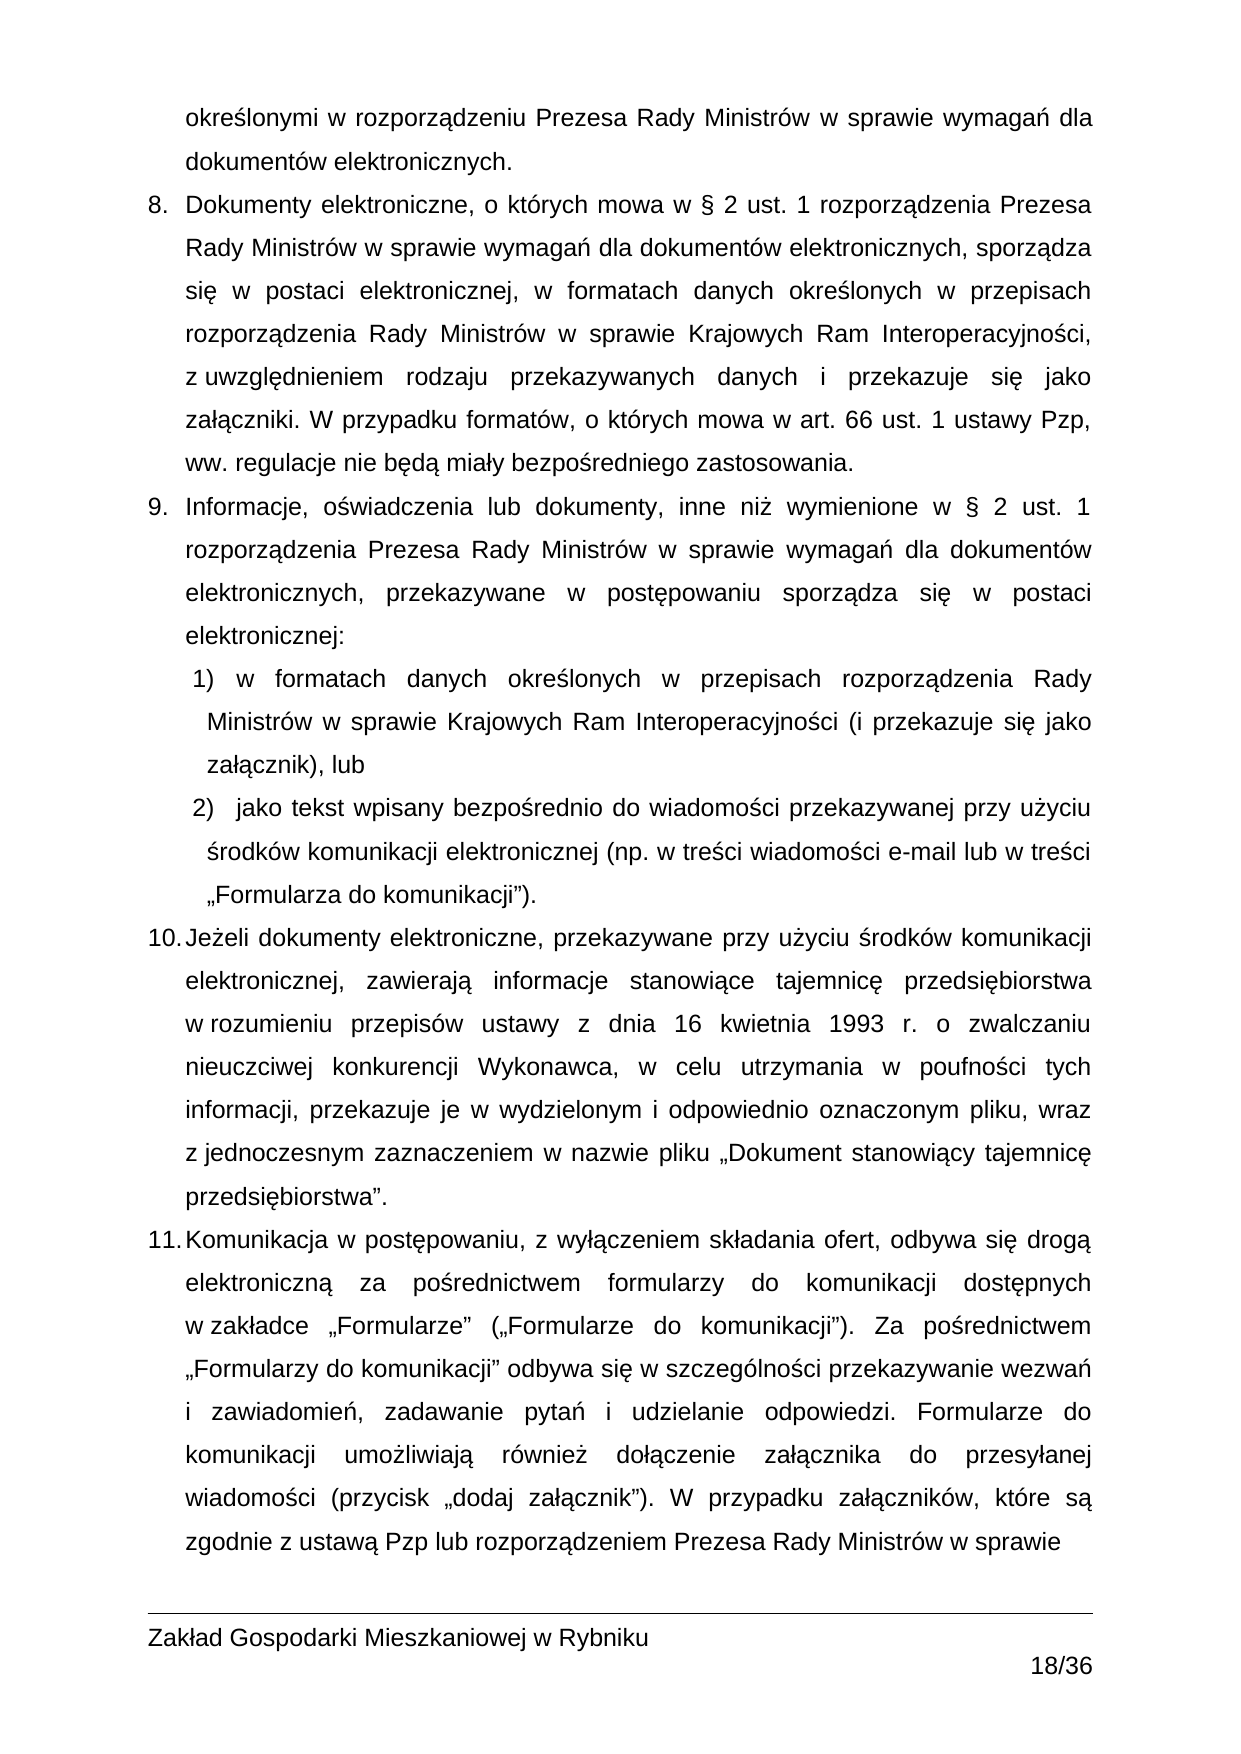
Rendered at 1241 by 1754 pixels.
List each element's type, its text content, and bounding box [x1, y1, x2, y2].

list Dokumenty elektroniczne, o których mowa w § 2 ust. 1 rozporządzenia Prezesa Rady Ministrów w sprawie wymagań dla dokumentów elektronicznych, sporządza się w postaci elektronicznej, w formatach danych określonych w przepisach rozporządzenia Rady Ministrów w sprawie Krajowych Ram Interoperacyjności, z uwzględnieniem rodzaju przekazywanych danych i przekazuje się jako załączniki. W przypadku formatów, o których mowa w art. 66 ust. 1 ustawy Pzp, ww. regulacje nie będą miały bezpośredniego zastosowania. [148, 190, 1093, 477]
list Informacje, oświadczenia lub dokumenty, inne niż wymienione w § 2 ust. 1 rozporządzenia Prezesa Rady Ministrów w sprawie wymagań dla dokumentów elektronicznych, przekazywane w postępowaniu sporządza się w postaci elektronicznej: [148, 492, 1093, 650]
list jako tekst wpisany bezpośrednio do wiadomości przekazywanej przy użyciu środków komunikacji elektronicznej (np. w treści wiadomości e-mail lub w treści „Formularza do komunikacji”). [192, 793, 1093, 908]
list Komunikacja w postępowaniu, z wyłączeniem składania ofert, odbywa się drogą elektroniczną za pośrednictwem formularzy do komunikacji dostępnych w zakładce „Formularze” („Formularze do komunikacji”). Za pośrednictwem „Formularzy do komunikacji” odbywa się w szczególności przekazywanie wezwań i zawiadomień, zadawanie pytań i udzielanie odpowiedzi. Formularze do komunikacji umożliwiają również dołączenie załącznika do przesyłanej wiadomości (przycisk „dodaj załącznik”). W przypadku załączników, które są zgodnie z ustawą Pzp lub rozporządzeniem Prezesa Rady Ministrów w sprawie [148, 1225, 1093, 1555]
list w formatach danych określonych w przepisach rozporządzenia Rady Ministrów w sprawie Krajowych Ram Interoperacyjności (i przekazuje się jako załącznik), lub [192, 664, 1093, 779]
list Jeżeli dokumenty elektroniczne, przekazywane przy użyciu środków komunikacji elektronicznej, zawierają informacje stanowiące tajemnicę przedsiębiorstwa w rozumieniu przepisów ustawy z dnia 16 kwietnia 1993 r. o zwalczaniu nieuczciwej konkurencji Wykonawca, w celu utrzymania w poufności tych informacji, przekazuje je w wydzielonym i odpowiednio oznaczonym pliku, wraz z jednoczesnym zaznaczeniem w nazwie pliku „Dokument stanowiący tajemnicę przedsiębiorstwa”. [148, 923, 1093, 1210]
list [148, 103, 1093, 175]
